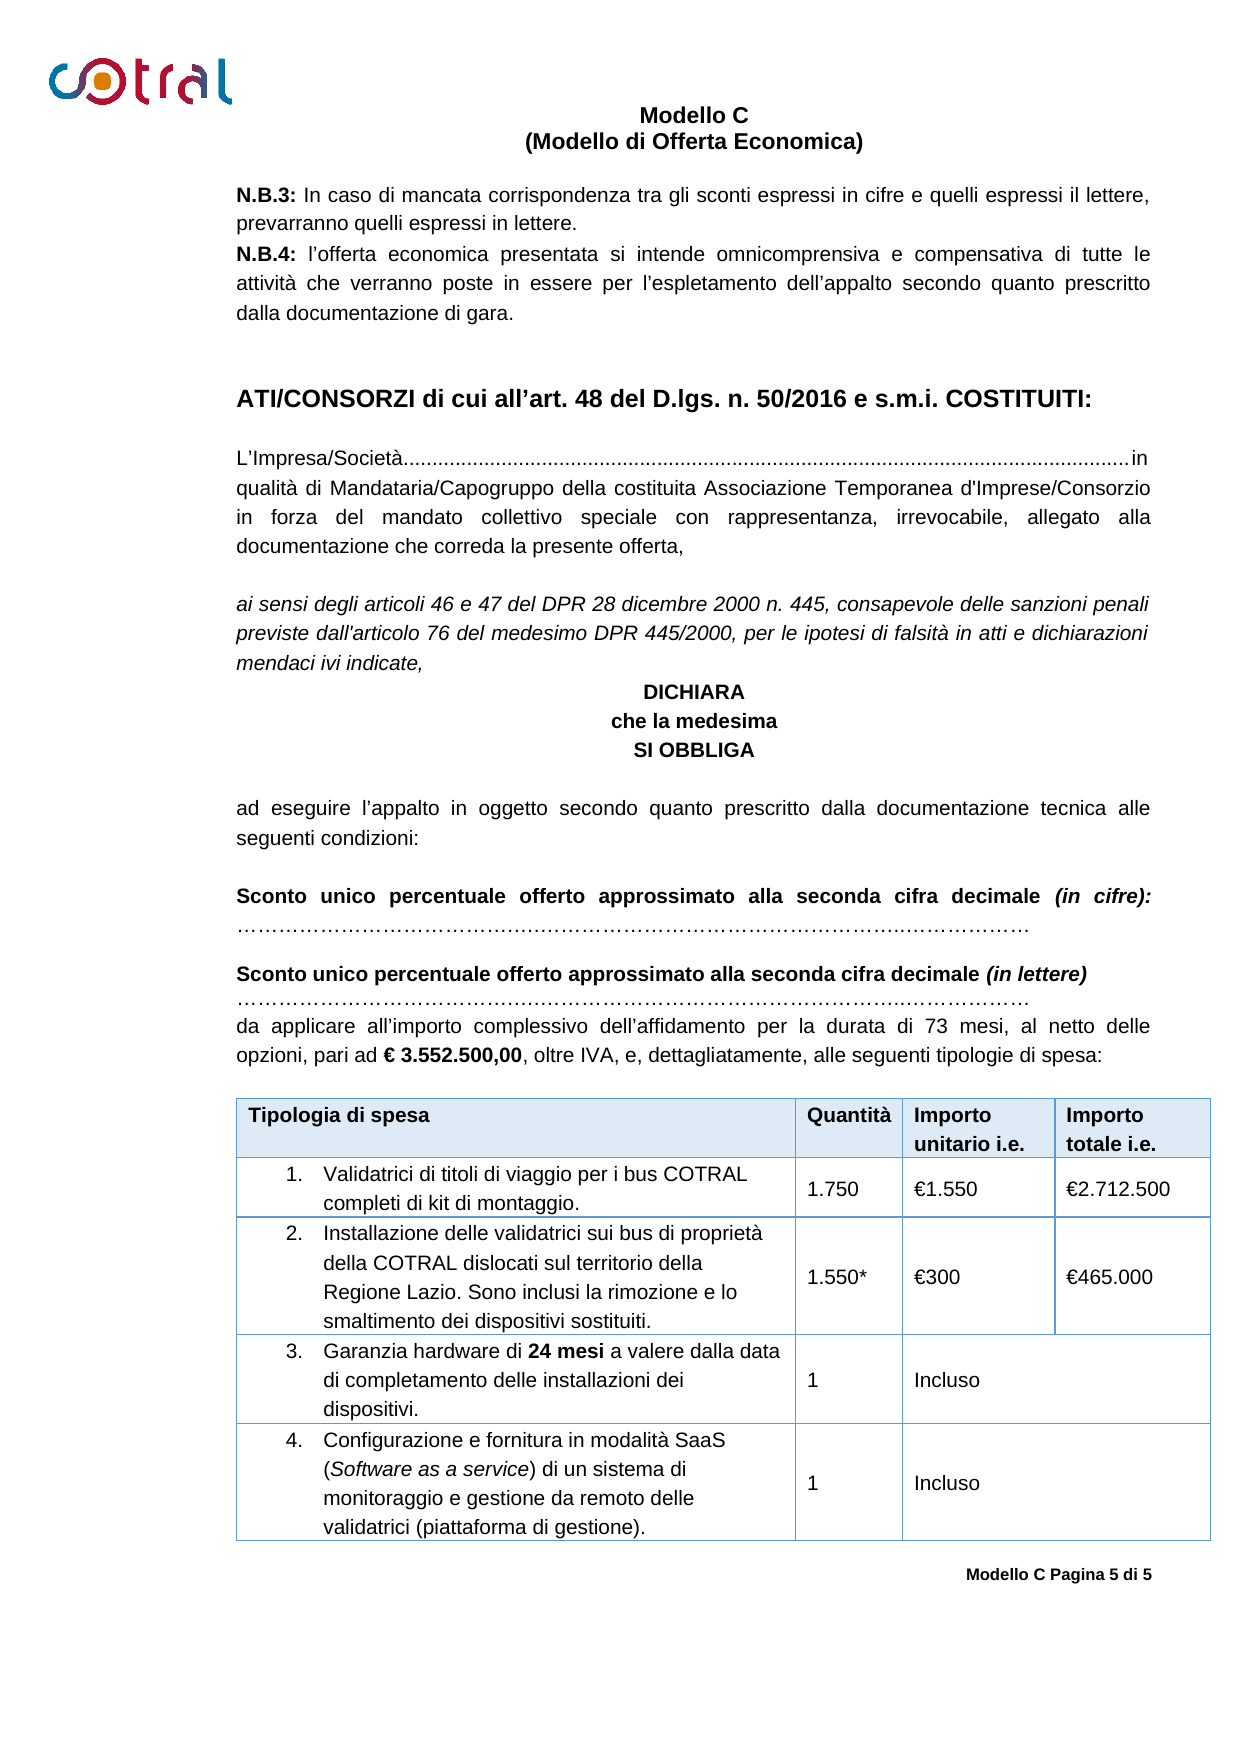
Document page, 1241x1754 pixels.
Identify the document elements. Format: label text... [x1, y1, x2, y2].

text ATI/CONSORZI di cui all’art. 48 del D.lgs. n. 50/2016 e s.m.i. COSTITUITI: [236, 384, 1152, 413]
table_header Tipologia di spesa [237, 1099, 795, 1157]
table_cell 1.750 [796, 1158, 902, 1216]
table_cell €300 [903, 1218, 1054, 1334]
table_cell 1 [796, 1424, 902, 1540]
picture [3, 4, 277, 158]
table_header Importo unitario i.e. [903, 1099, 1054, 1157]
table_cell €1.550 [903, 1158, 1054, 1216]
table_cell Configurazione e fornitura in modalità SaaS (Software as a service) di un sistema di monitoraggio e gestione da remoto delle validatrici (piattaforma di gestione). [237, 1424, 795, 1540]
table_cell 1.550* [796, 1218, 902, 1334]
table_cell €2.712.500 [1056, 1158, 1210, 1216]
text che la medesima [236, 705, 1152, 734]
table_header Importo totale i.e. [1056, 1099, 1210, 1157]
table_cell €465.000 [1056, 1218, 1210, 1334]
table_header Quantità [796, 1099, 902, 1157]
table_cell Installazione delle validatrici sui bus di proprietà della COTRAL dislocati sul territorio della Regione Lazio. Sono inclusi la rimozione e lo smaltimento dei dispositivi sostituiti. [237, 1218, 795, 1334]
table_cell Validatrici di titoli di viaggio per i bus COTRAL completi di kit di montaggio. [237, 1158, 795, 1216]
text L’Impresa/Societàin qualità di Mandataria/Capogruppo della costituita Associazione Temporanea d'Imprese/Consorzio in forza del mandato collettivo speciale con rappresentanza, irrevocabile, allegato alla documentazione che correda la presente offerta, [236, 442, 1152, 559]
text DICHIARA [236, 676, 1152, 705]
text SI OBBLIGA [236, 734, 1152, 763]
text ad eseguire l’appalto in oggetto secondo quanto prescritto dalla documentazione tecnica alle seguenti condizioni: [236, 792, 1152, 851]
text ai sensi degli articoli 46 e 47 del DPR 28 dicembre 2000 n. 445, consapevole delle sanzioni penali previste dall'articolo 76 del medesimo DPR 445/2000, per le ipotesi di falsità in atti e dichiarazioni mendaci ivi indicate, [236, 588, 1152, 676]
text N.B.3: In caso di mancata corrispondenza tra gli sconti espressi in cifre e quelli espressi il lettere, prevarranno quelli espressi in lettere. [236, 183, 1152, 235]
text Sconto unico percentuale offerto approssimato alla seconda cifra decimale (in cifre): [236, 880, 1152, 938]
text Sconto unico percentuale offerto approssimato alla seconda cifra decimale (in lettere) [236, 962, 1152, 986]
text N.B.4: l’offerta economica presentata si intende omnicomprensiva e compensativa di tutte le attività che verranno poste in essere per l’espletamento dell’appalto secondo quanto prescritto dalla documentazione di gara. [236, 238, 1152, 326]
text da applicare all’importo complessivo dell’affidamento per la durata di 73 mesi, al netto delle opzioni, pari ad € 3.552.500,00, oltre IVA, e, dettagliatamente, alle seguenti tipologie di spesa: [236, 1010, 1152, 1068]
table_cell Incluso [903, 1424, 1210, 1540]
table_cell Incluso [903, 1335, 1210, 1423]
table_cell Garanzia hardware di 24 mesi a valere dalla data di completamento delle installazioni dei dispositivi. [237, 1335, 795, 1423]
table_cell 1 [796, 1335, 902, 1423]
